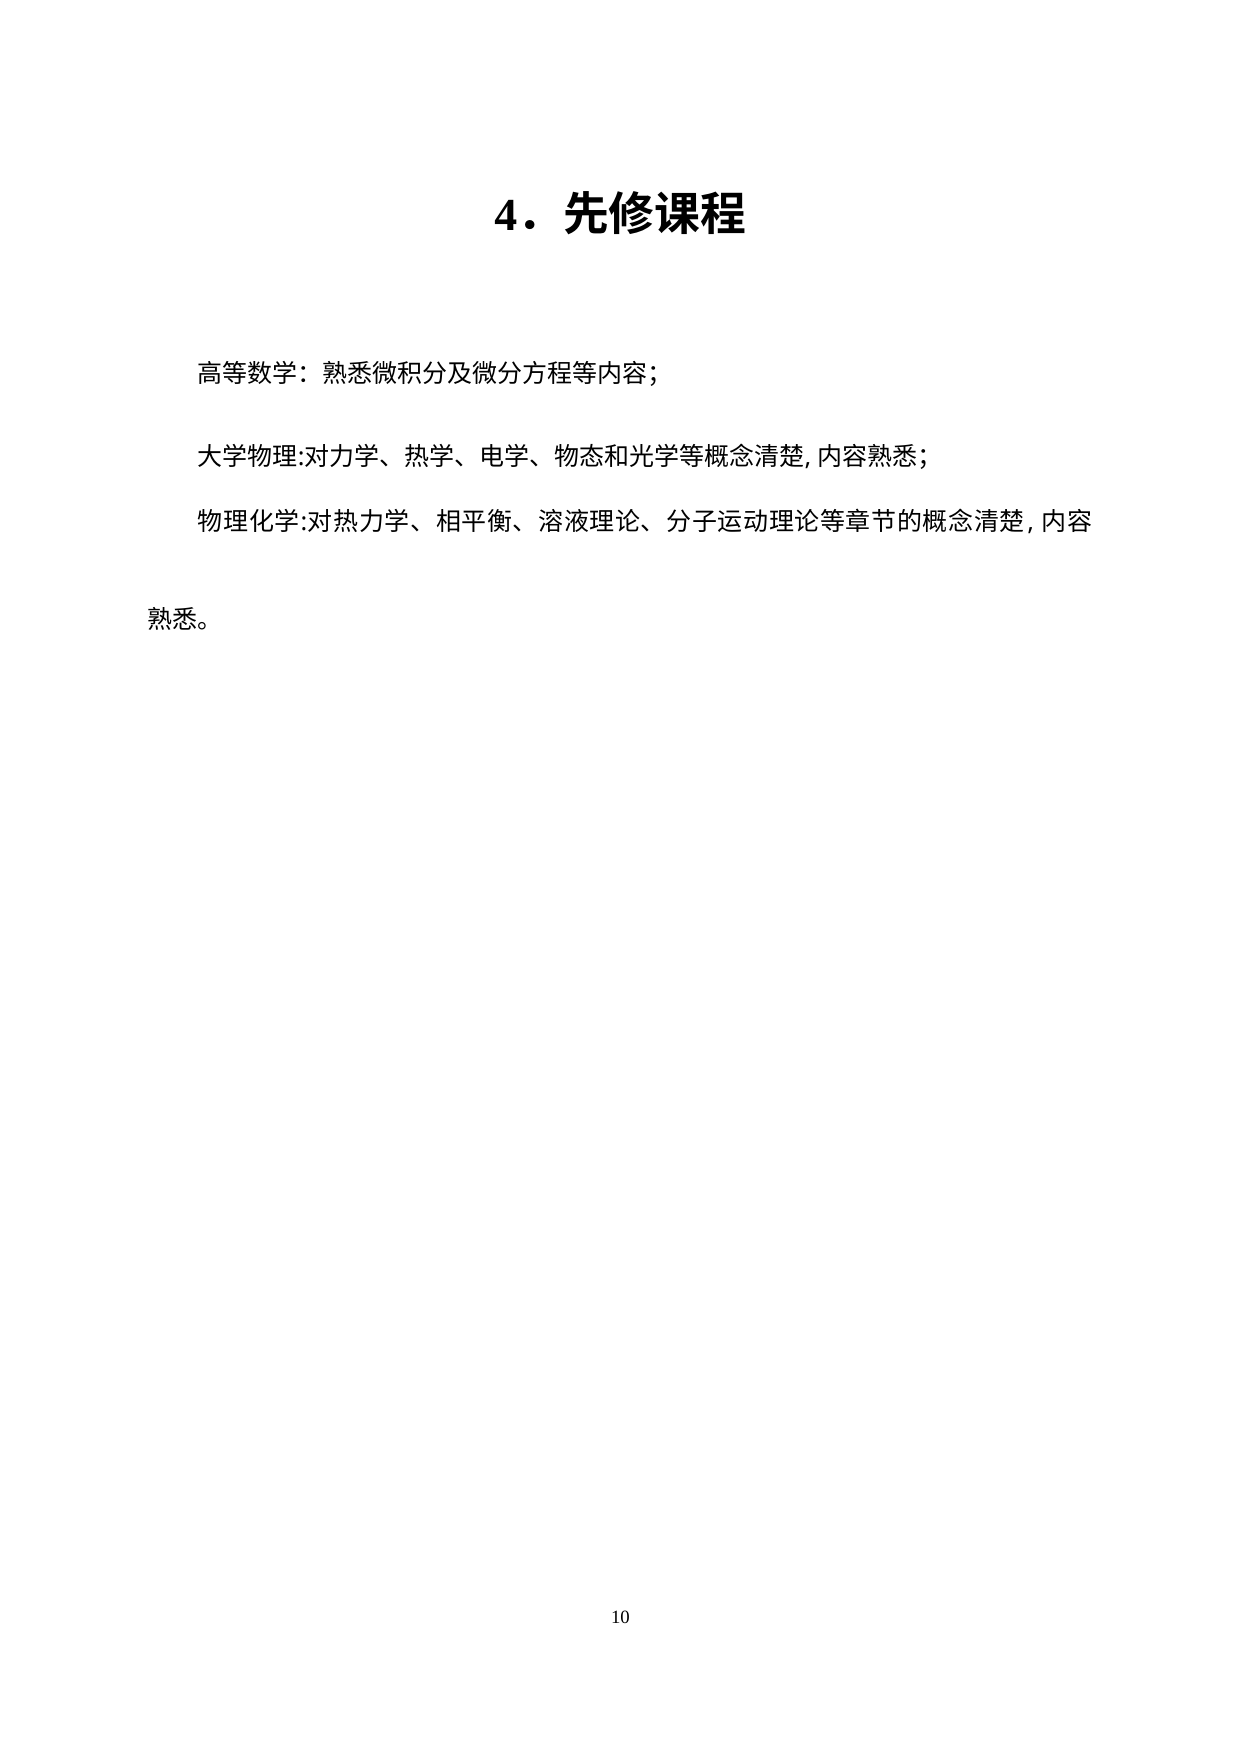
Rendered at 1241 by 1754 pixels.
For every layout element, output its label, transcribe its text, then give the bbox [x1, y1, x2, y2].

subtitle 4．先修课程 [148, 162, 1092, 259]
text 大学物理:对力学、热学、电学、物态和光学等概念清楚, 内容熟悉； [148, 422, 1092, 487]
text 高等数学：熟悉微积分及微分方程等内容； [148, 339, 1092, 404]
text 物理化学:对热力学、相平衡、溶液理论、分子运动理论等章节的概念清楚, 内容熟悉。 [148, 487, 1092, 650]
